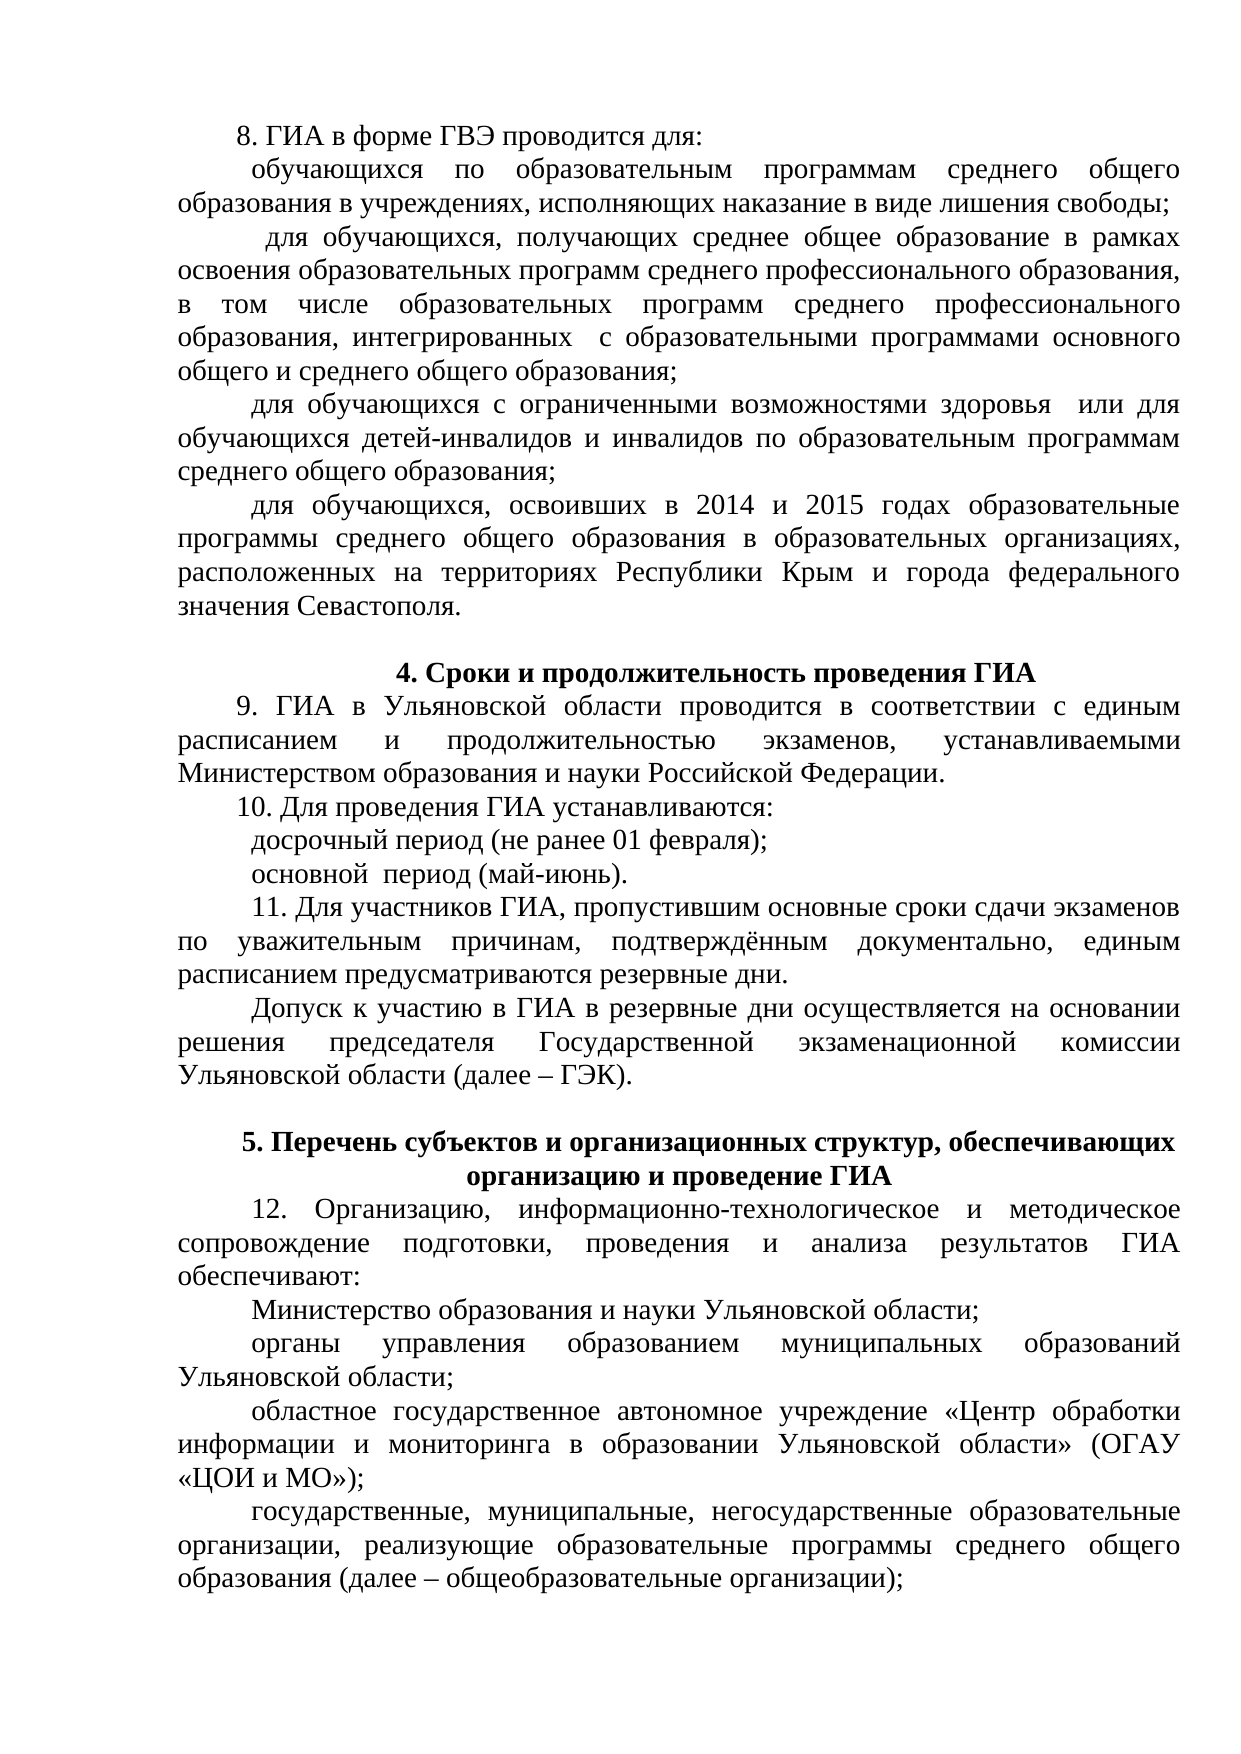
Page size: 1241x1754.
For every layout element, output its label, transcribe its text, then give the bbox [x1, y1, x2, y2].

text 5. Перечень субъектов и организационных структур, обеспечивающих организацию и проведение ГИА [177, 1124, 1181, 1191]
text для обучающихся с ограниченными возможностями здоровья или для обучающихся детей-инвалидов и инвалидов по образовательным программам среднего общего образования; [177, 386, 1181, 487]
text 9. ГИА в Ульяновской области проводится в соответствии с единым расписанием и продолжительностью экзаменов, устанавливаемыми Министерством образования и науки Российской Федерации. [177, 688, 1181, 789]
text областное государственное автономное учреждение «Центр обработки информации и мониторинга в образовании Ульяновской области» (ОГАУ «ЦОИ и МО»); [177, 1393, 1181, 1493]
text досрочный период (не ранее 01 февраля); [177, 822, 1181, 856]
text основной период (май-июнь). [177, 856, 1181, 889]
text 12. Организацию, информационно-технологическое и методическое сопровождение подготовки, проведения и анализа результатов ГИА обеспечивают: [177, 1191, 1181, 1292]
text 4. Сроки и продолжительность проведения ГИА [177, 655, 1181, 688]
text для обучающихся, освоивших в 2014 и 2015 годах образовательные программы среднего общего образования в образовательных организациях, расположенных на территориях Республики Крым и города федерального значения Севастополя. [177, 487, 1181, 621]
text 11. Для участников ГИА, пропустившим основные сроки сдачи экзаменов по уважительным причинам, подтверждённым документально, единым расписанием предусматриваются резервные дни. [177, 889, 1181, 990]
text для обучающихся, получающих среднее общее образование в рамках освоения образовательных программ среднего профессионального образования, в том числе образовательных программ среднего профессионального образования, интегрированных с образовательными программами основного общего и среднего общего образования; [177, 219, 1181, 386]
text 8. ГИА в форме ГВЭ проводится для: [177, 118, 1181, 152]
text органы управления образованием муниципальных образований Ульяновской области; [177, 1326, 1181, 1393]
text обучающихся по образовательным программам среднего общего образования в учреждениях, исполняющих наказание в виде лишения свободы; [177, 152, 1181, 219]
text 10. Для проведения ГИА устанавливаются: [177, 789, 1181, 822]
text государственные, муниципальные, негосударственные образовательные организации, реализующие образовательные программы среднего общего образования (далее – общеобразовательные организации); [177, 1493, 1181, 1594]
text Министерство образования и науки Ульяновской области; [177, 1292, 1181, 1326]
text Допуск к участию в ГИА в резервные дни осуществляется на основании решения председателя Государственной экзаменационной комиссии Ульяновской области (далее – ГЭК). [177, 990, 1181, 1091]
